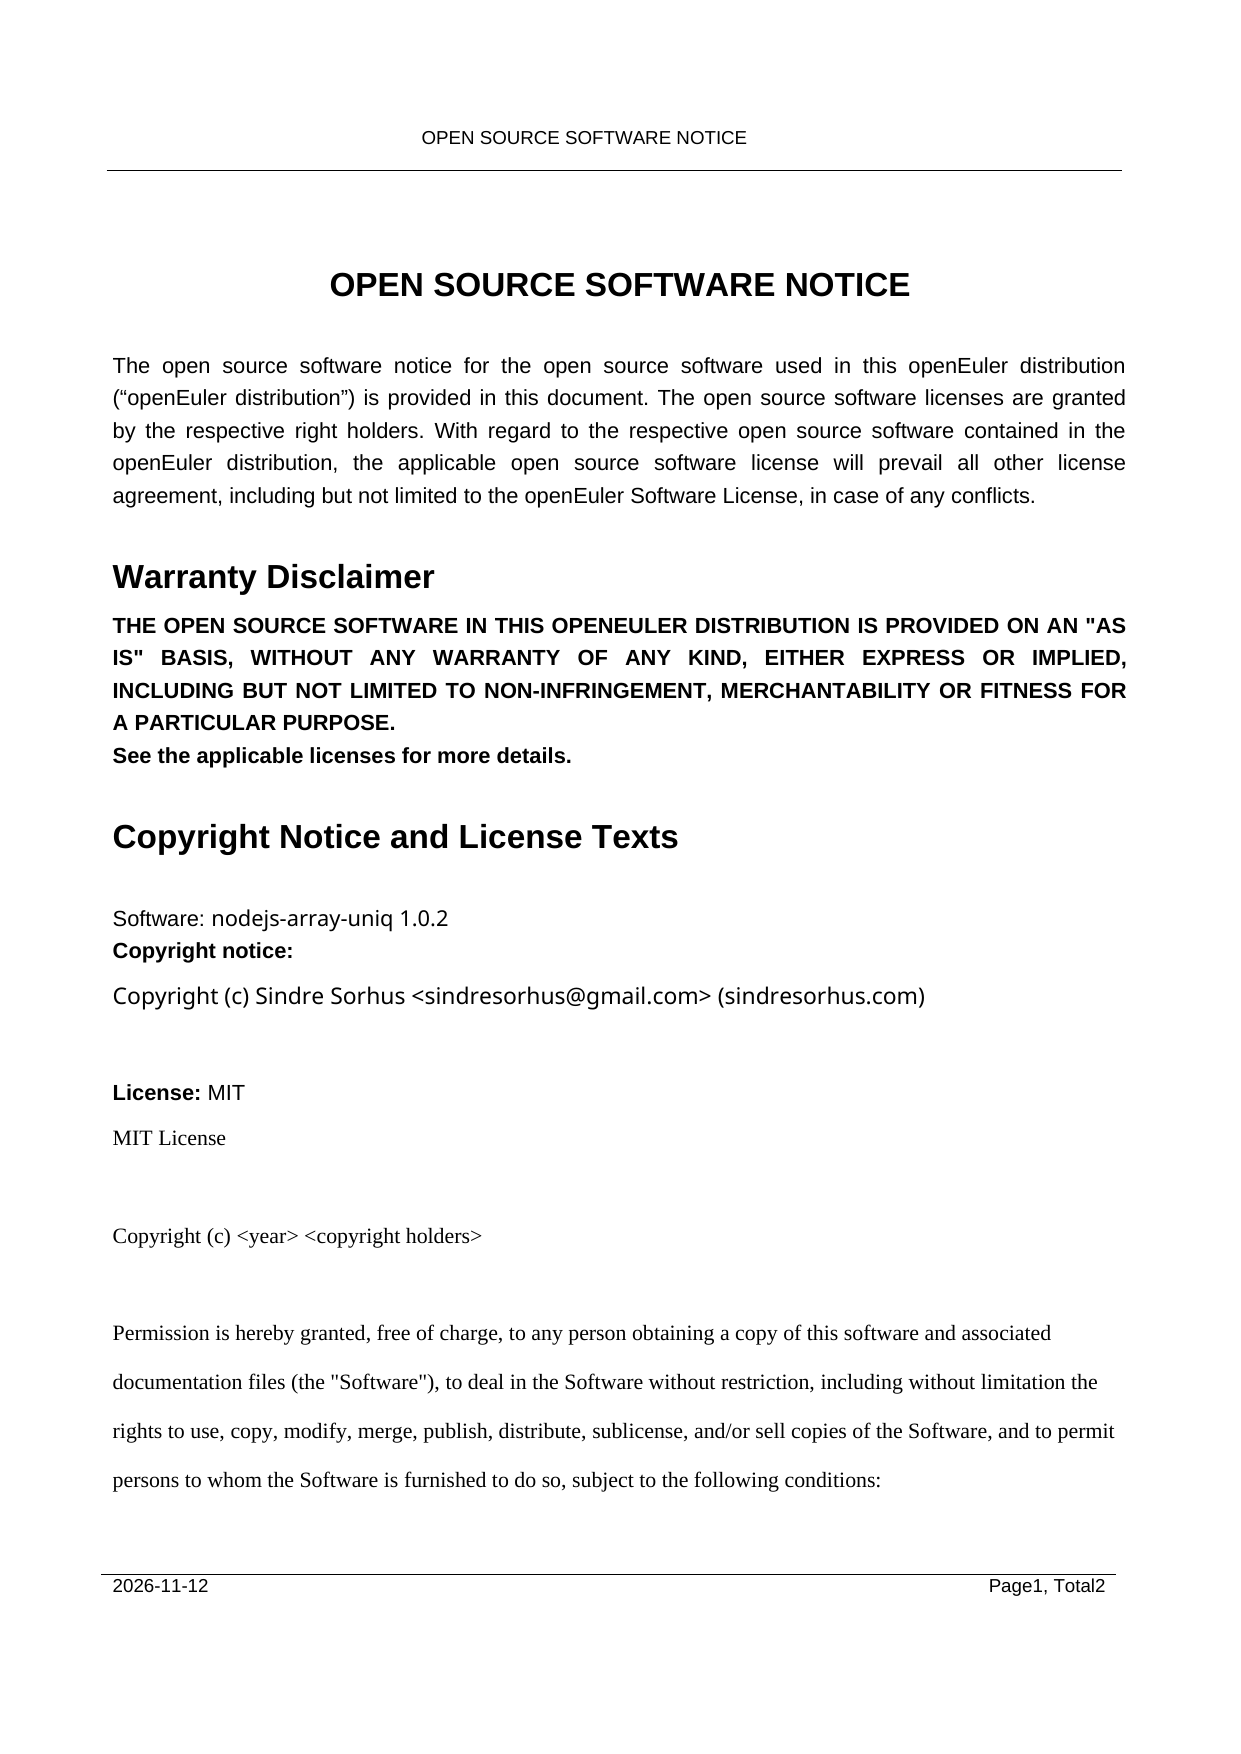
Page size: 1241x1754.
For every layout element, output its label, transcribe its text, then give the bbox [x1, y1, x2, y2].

text Copyright Notice and License Texts [112, 804, 1128, 869]
text Warranty Disclaimer [112, 544, 1128, 609]
text The open source software notice for the open source software used in this openEuler distribution (“openEuler distribution”) is provided in this document. The open source software licenses are granted by the respective right holders. With regard to the respective open source software contained in the openEuler distribution, the applicable open source software license will prevail all other license agreement, including but not limited to the openEuler Software License, in case of any conflicts. [112, 349, 1128, 511]
text Copyright (c) Sindre Sorhus <sindresorhus@gmail.com> (sindresorhus.com) [112, 979, 1128, 1060]
text Software: nodejs-array-uniq 1.0.2 [112, 901, 1128, 934]
text License: MIT [112, 1077, 1128, 1109]
text OPEN SOURCE SOFTWARE NOTICE [112, 251, 1128, 316]
text THE OPEN SOURCE SOFTWARE IN THIS OPENEULER DISTRIBUTION IS PROVIDED ON AN "AS IS" BASIS, WITHOUT ANY WARRANTY OF ANY KIND, EITHER EXPRESS OR IMPLIED, INCLUDING BUT NOT LIMITED TO NON-INFRINGEMENT, MERCHANTABILITY OR FITNESS FOR A PARTICULAR PURPOSE. See the applicable licenses for more details. [112, 609, 1128, 771]
text Copyright notice: [112, 934, 1128, 966]
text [112, 1122, 1128, 1495]
